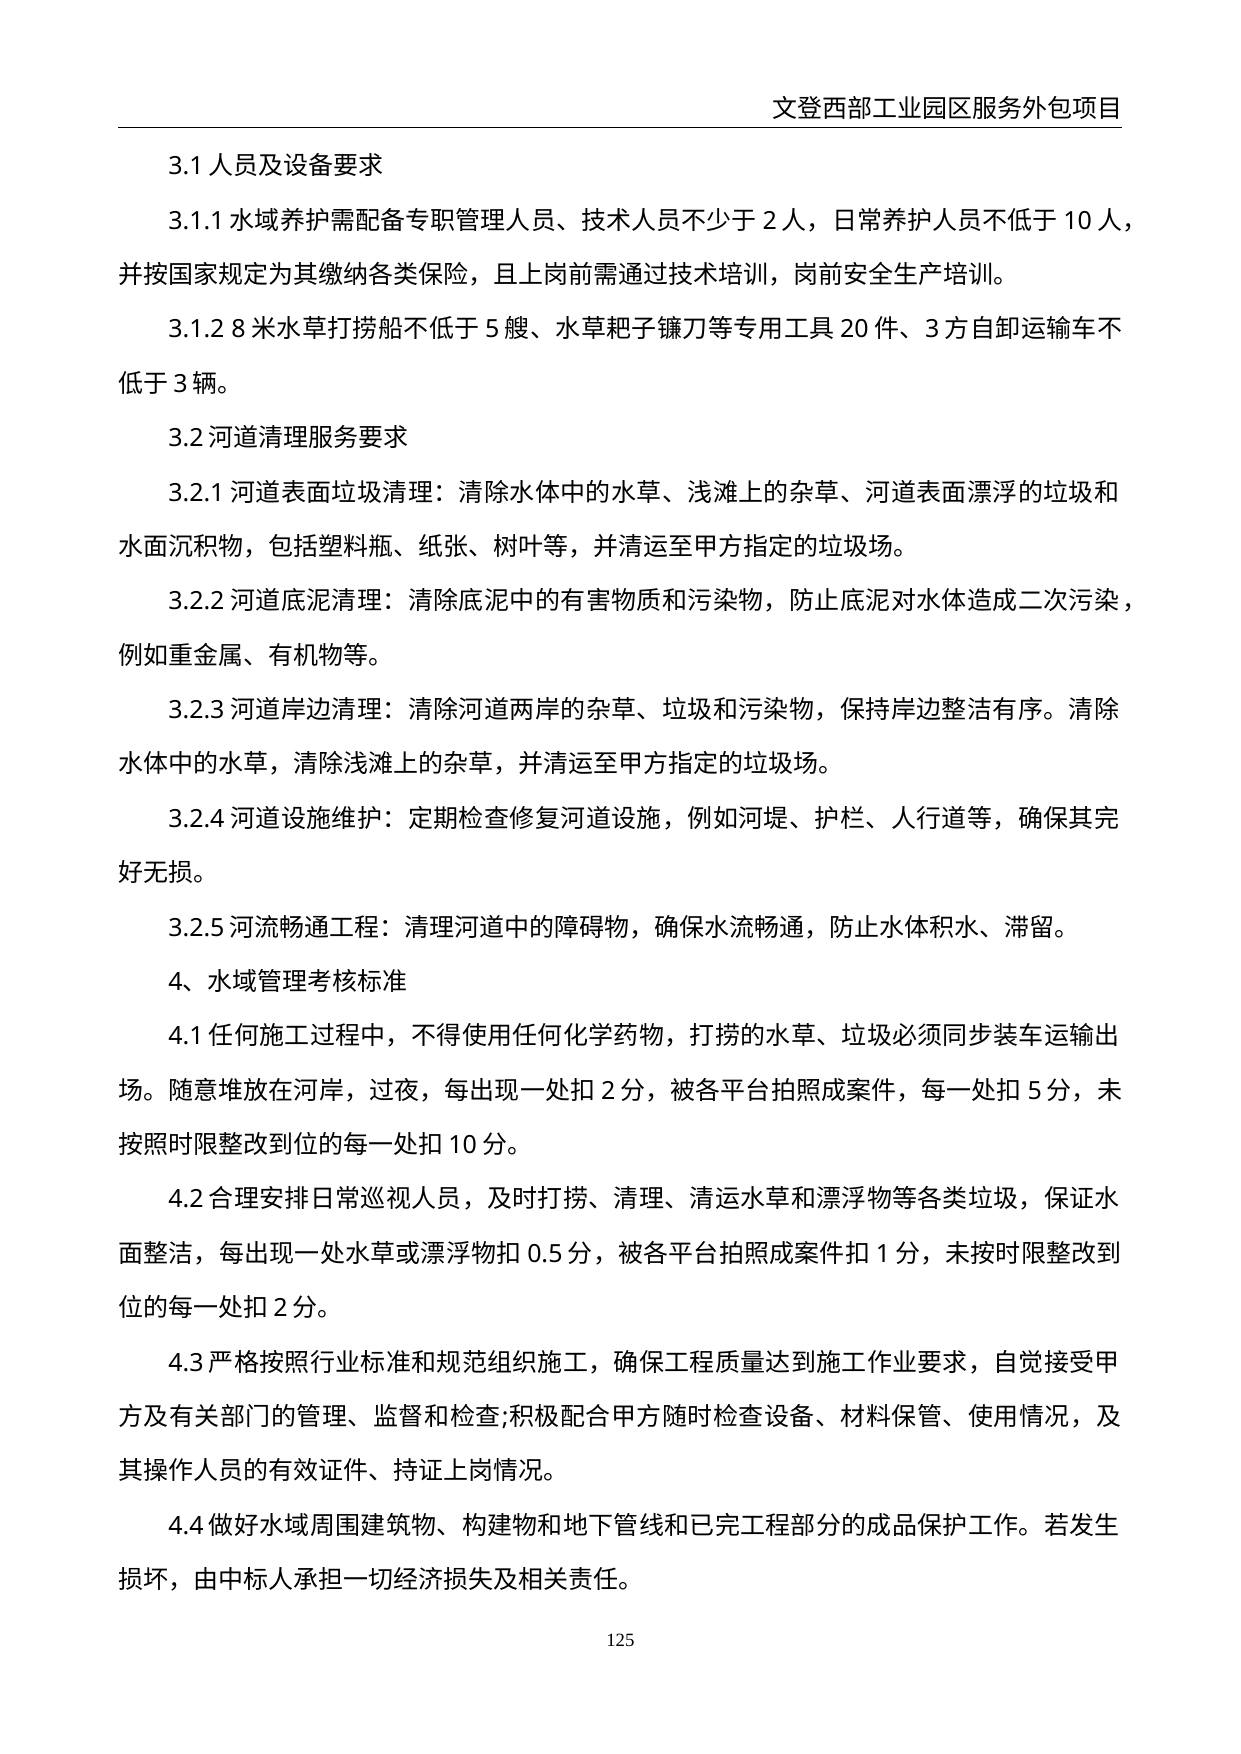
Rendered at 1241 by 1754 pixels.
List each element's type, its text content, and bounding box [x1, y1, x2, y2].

text 3.2.2河道底泥清理：清除底泥中的有害物质和污染物，防止底泥对水体造成二次污染，例如重金属、有机物等。 [118, 581, 1122, 671]
text 3.2河道清理服务要求 [118, 418, 1122, 454]
text 3.1.2 8米水草打捞船不低于5艘、水草耙子镰刀等专用工具20件、3方自卸运输车不低于3辆。 [118, 309, 1122, 399]
text 4.2合理安排日常巡视人员，及时打捞、清理、清运水草和漂浮物等各类垃圾，保证水面整洁，每出现一处水草或漂浮物扣0.5分，被各平台拍照成案件扣1分，未按时限整改到位的每一处扣2分。 [118, 1179, 1122, 1324]
text 3.2.4河道设施维护：定期检查修复河道设施，例如河堤、护栏、人行道等，确保其完好无损。 [118, 798, 1122, 889]
text 3.1.1水域养护需配备专职管理人员、技术人员不少于2人，日常养护人员不低于10人，并按国家规定为其缴纳各类保险，且上岗前需通过技术培训，岗前安全生产培训。 [118, 200, 1122, 291]
text 3.1人员及设备要求 [118, 146, 1122, 182]
text 3.2.5河流畅通工程：清理河道中的障碍物，确保水流畅通，防止水体积水、滞留。 [118, 907, 1122, 943]
text 4、水域管理考核标准 [118, 961, 1122, 998]
text 3.2.3河道岸边清理：清除河道两岸的杂草、垃圾和污染物，保持岸边整洁有序。清除水体中的水草，清除浅滩上的杂草，并清运至甲方指定的垃圾场。 [118, 689, 1122, 780]
text 4.4做好水域周围建筑物、构建物和地下管线和已完工程部分的成品保护工作。若发生损坏，由中标人承担一切经济损失及相关责任。 [118, 1505, 1122, 1596]
text 3.2.1河道表面垃圾清理：清除水体中的水草、浅滩上的杂草、河道表面漂浮的垃圾和水面沉积物，包括塑料瓶、纸张、树叶等，并清运至甲方指定的垃圾场。 [118, 472, 1122, 563]
text 4.3严格按照行业标准和规范组织施工，确保工程质量达到施工作业要求，自觉接受甲方及有关部门的管理、监督和检查;积极配合甲方随时检查设备、材料保管、使用情况，及其操作人员的有效证件、持证上岗情况。 [118, 1342, 1122, 1487]
text 4.1任何施工过程中，不得使用任何化学药物，打捞的水草、垃圾必须同步装车运输出场。随意堆放在河岸，过夜，每出现一处扣2分，被各平台拍照成案件，每一处扣5分，未按照时限整改到位的每一处扣10分。 [118, 1016, 1122, 1161]
